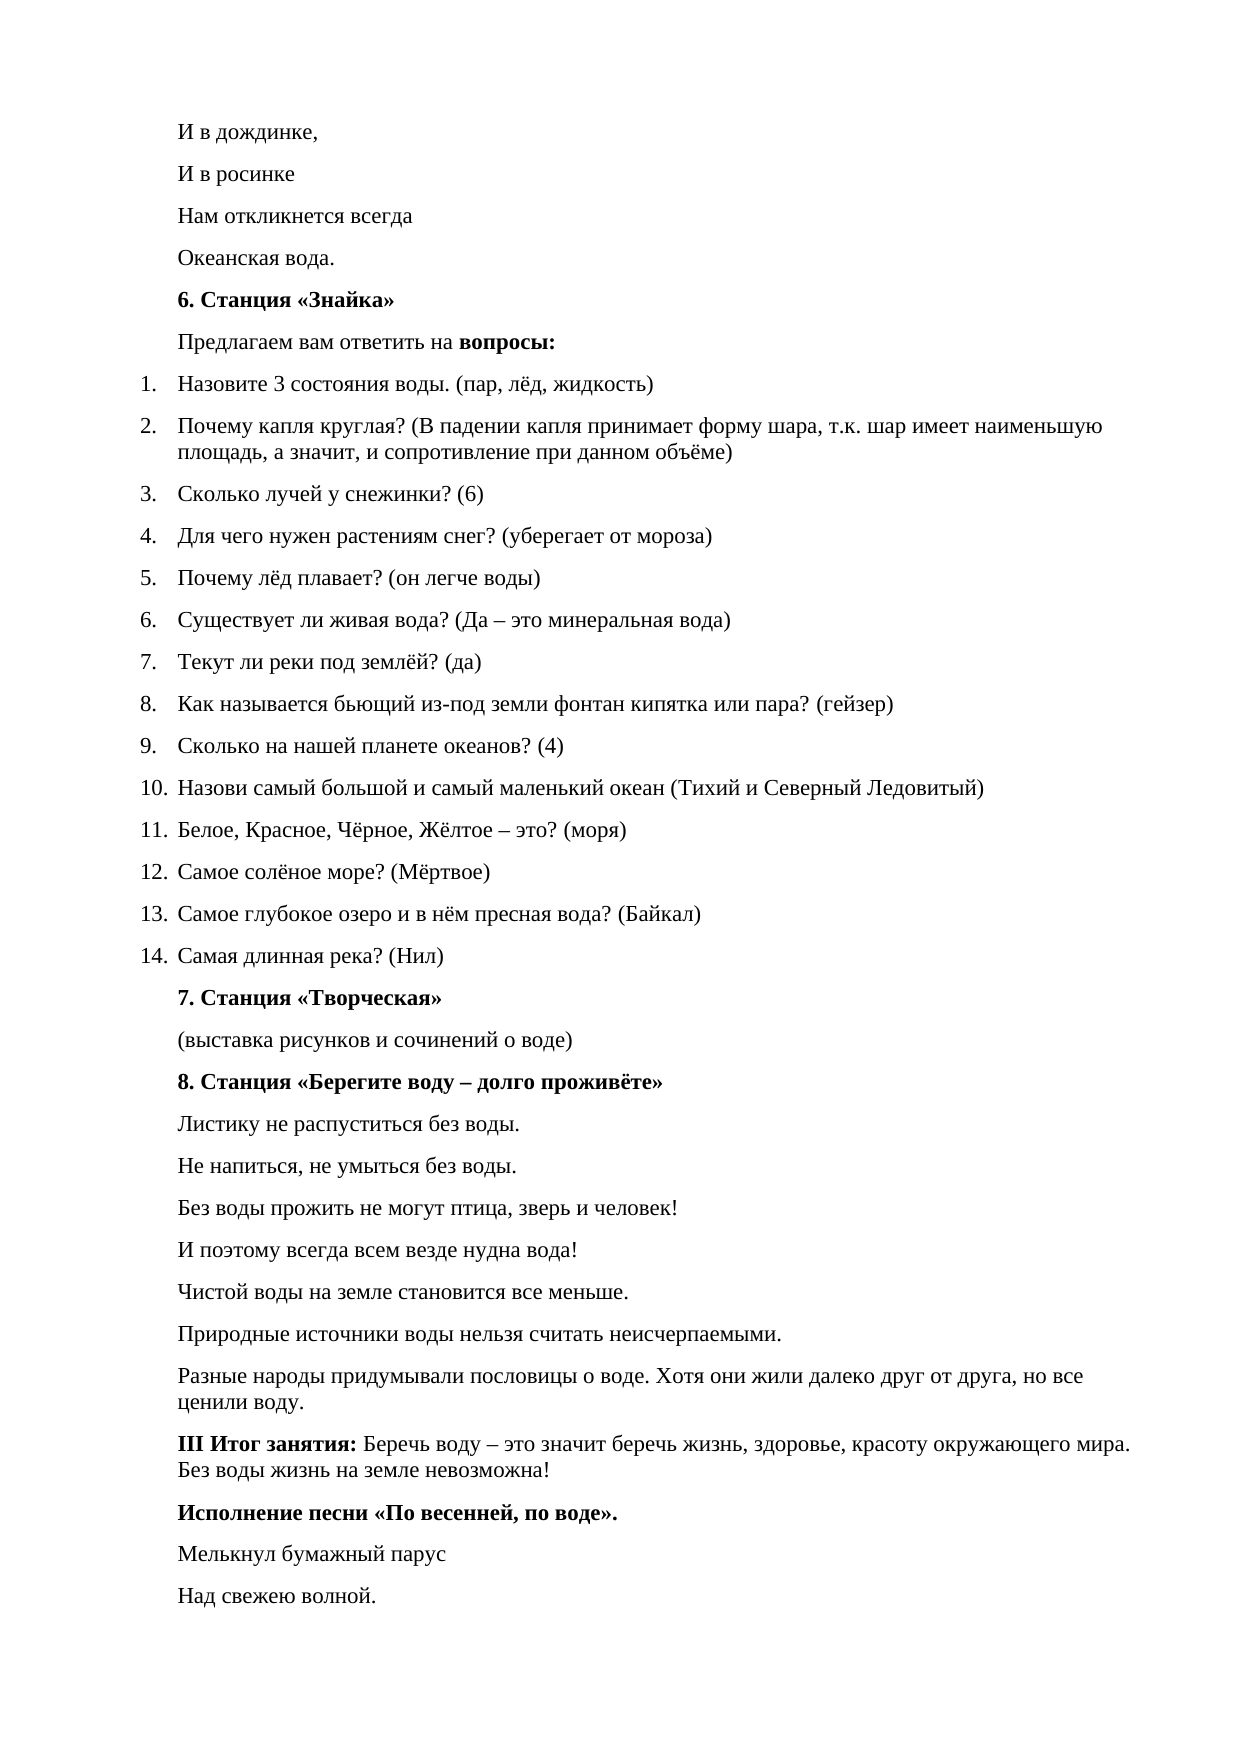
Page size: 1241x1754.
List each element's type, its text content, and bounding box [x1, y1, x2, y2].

list Назовите 3 состояния воды. (пар, лёд, жидкость) [140, 370, 1152, 396]
text Природные источники воды нельзя считать неисчерпаемыми. [177, 1320, 1152, 1346]
text (выставка рисунков и сочинений о воде) [177, 1026, 1152, 1052]
text 8. Станция «Берегите воду – долго проживёте» [177, 1068, 1152, 1094]
list Почему лёд плавает? (он легче воды) [140, 564, 1152, 591]
list Назови самый большой и самый маленький океан (Тихий и Северный Ледовитый) [140, 774, 1152, 801]
text Исполнение песни «По весенней, по воде». [177, 1498, 1152, 1525]
text Чистой воды на земле становится все меньше. [177, 1278, 1152, 1304]
list Самое глубокое озеро и в нём пресная вода? (Байкал) [140, 900, 1152, 926]
text Океанская вода. [177, 244, 1152, 270]
list Белое, Красное, Чёрное, Жёлтое – это? (моря) [140, 816, 1152, 842]
list Самая длинная река? (Нил) [140, 942, 1152, 968]
list Для чего нужен растениям снег? (уберегает от мороза) [140, 522, 1152, 549]
text III Итог занятия: Беречь воду – это значит беречь жизнь, здоровье, красоту окружающего мира. Без воды жизнь на земле невозможна! [177, 1430, 1152, 1483]
list Сколько лучей у снежинки? (6) [140, 480, 1152, 507]
text 6. Станция «Знайка» [177, 286, 1152, 312]
text Нам откликнется всегда [177, 202, 1152, 228]
list Как называется бьющий из-под земли фонтан кипятка или пара? (гейзер) [140, 690, 1152, 717]
text Над свежею волной. [177, 1582, 1152, 1609]
list Почему капля круглая? (В падении капля принимает форму шара, т.к. шар имеет наименьшую площадь, а значит, и сопротивление при данном объёме) [140, 412, 1152, 465]
text И поэтому всегда всем везде нудна вода! [177, 1236, 1152, 1262]
text Не напиться, не умыться без воды. [177, 1152, 1152, 1178]
text 7. Станция «Творческая» [177, 984, 1152, 1010]
list Самое солёное море? (Мёртвое) [140, 858, 1152, 884]
text Листику не распуститься без воды. [177, 1110, 1152, 1136]
text Разные народы придумывали пословицы о воде. Хотя они жили далеко друг от друга, но все ценили воду. [177, 1362, 1152, 1414]
list Текут ли реки под землёй? (да) [140, 648, 1152, 674]
text И в росинке [177, 160, 1152, 186]
list Сколько на нашей планете океанов? (4) [140, 732, 1152, 758]
text Без воды прожить не могут птица, зверь и человек! [177, 1194, 1152, 1220]
list Существует ли живая вода? (Да – это минеральная вода) [140, 606, 1152, 633]
text И в дождинке, [177, 118, 1152, 144]
text Предлагаем вам ответить на вопросы: [177, 328, 1152, 354]
text Мелькнул бумажный парус [177, 1541, 1152, 1567]
